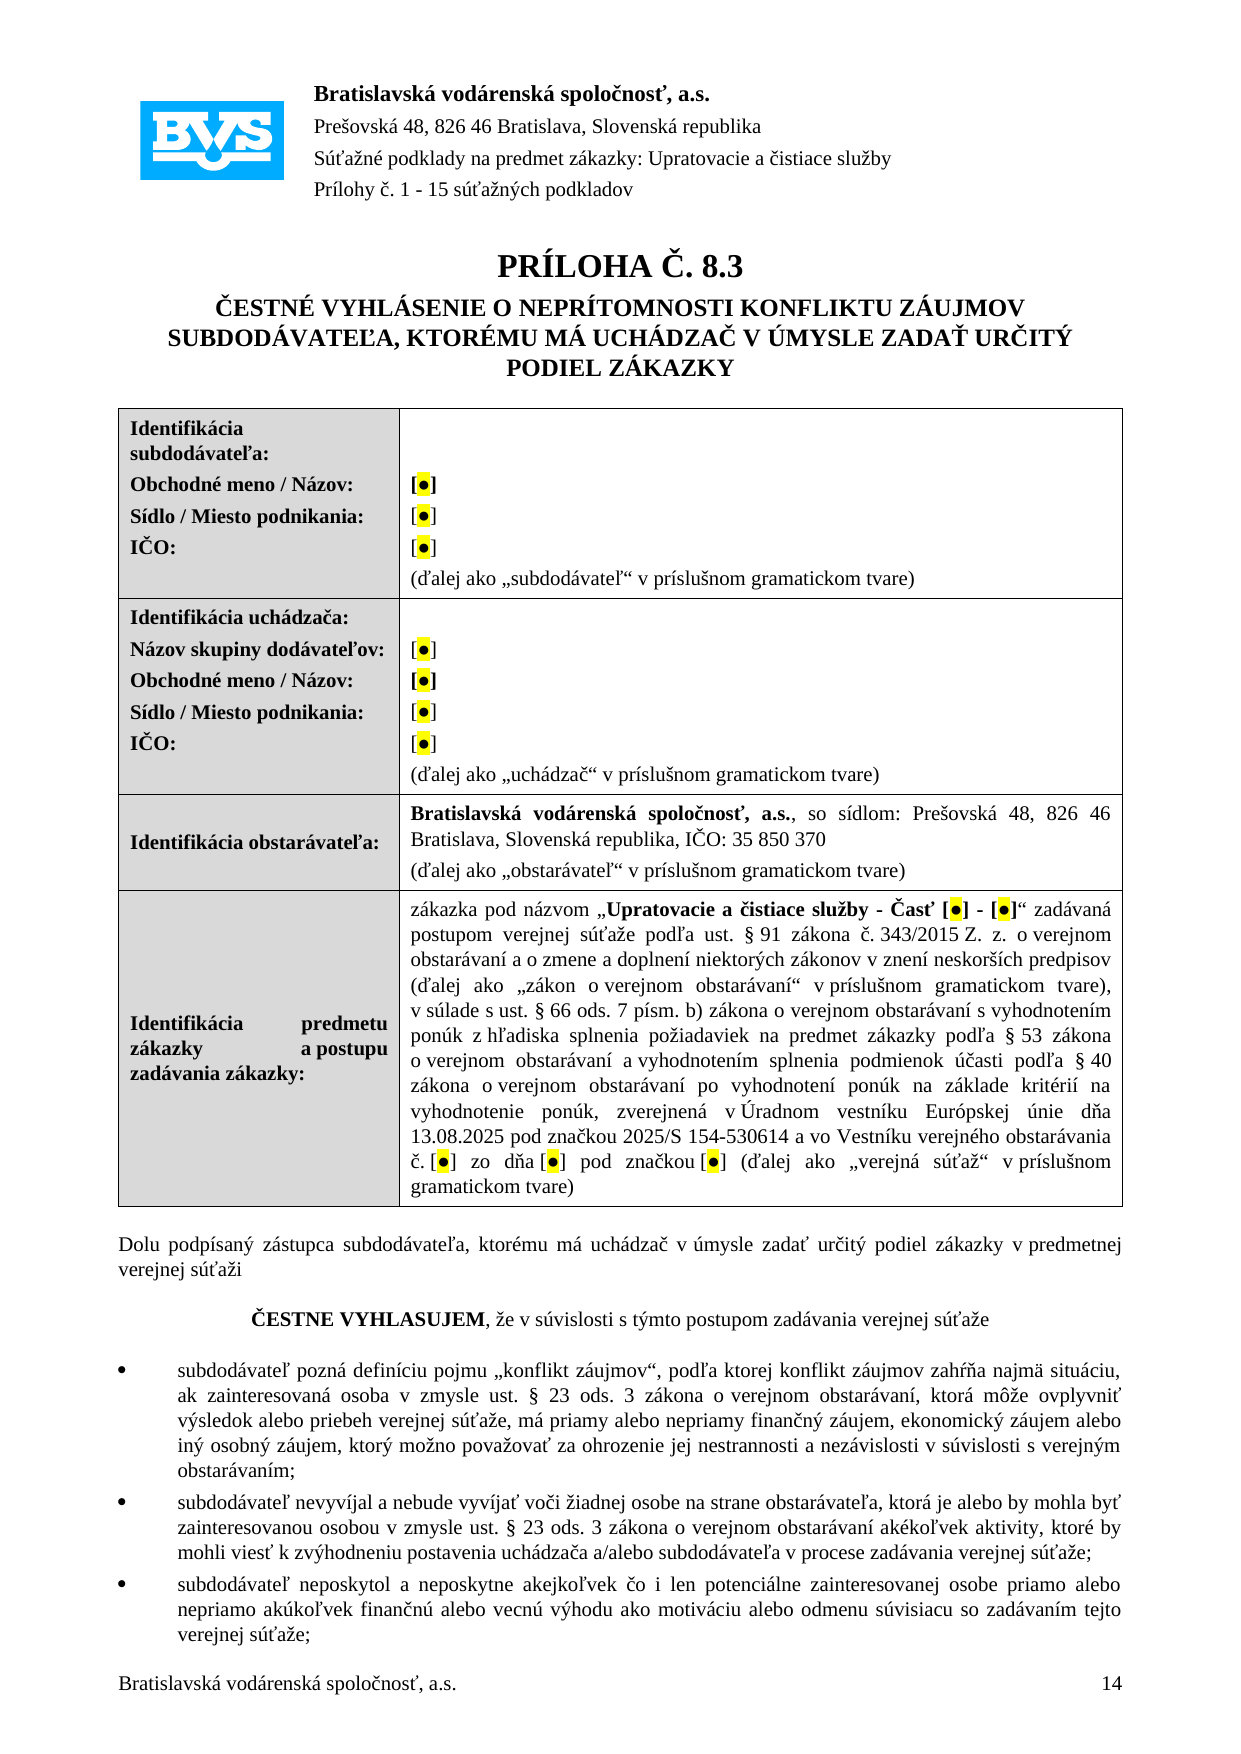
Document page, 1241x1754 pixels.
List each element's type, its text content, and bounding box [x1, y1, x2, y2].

list subdodávateľ neposkytol a neposkytne akejkoľvek čo i len potenciálne zainteresovanej osobe priamo alebo nepriamo akúkoľvek finančnú alebo vecnú výhodu ako motiváciu alebo odmenu súvisiacu so zadávaním tejto verejnej súťaže; [118, 1572, 1122, 1646]
table_cell zákazka pod názvom „Upratovacie a čistiace služby - Časť [●] - [●]“ zadávaná postupom verejnej súťaže podľa ust. § 91 zákona č. 343/2015 Z. z. o verejnom obstarávaní a o zmene a doplnení niektorých zákonov v znení neskorších predpisov (ďalej ako „zákon o verejnom obstarávaní“ v príslušnom gramatickom tvare), v súlade s ust. § 66 ods. 7 písm. b) zákona o verejnom obstarávaní s vyhodnotením ponúk z hľadiska splnenia požiadaviek na predmet zákazky podľa § 53 zákona o verejnom obstarávaní a vyhodnotením splnenia podmienok účasti podľa § 40 zákona o verejnom obstarávaní po vyhodnotení ponúk na základe kritérií na vyhodnotenie ponúk, zverejnená v Úradnom vestníku Európskej únie dňa 13.08.2025 pod značkou 2025/S 154-530614 a vo Vestníku verejného obstarávania č. [●] zo dňa [●] pod značkou [●] (ďalej ako „verejná súťaž“ v príslušnom gramatickom tvare) [400, 891, 1122, 1206]
table_cell [●] [●] [●] [●] (ďalej ako „uchádzač“ v príslušnom gramatickom tvare) [400, 599, 1122, 794]
table_header Identifikácia subdodávateľa: Obchodné meno / Názov: Sídlo / Miesto podnikania: IČO: [119, 409, 399, 598]
subtitle ČESTNÉ VYHLÁSENIE O NEPRÍTOMNOSTI KONFLIKTU ZÁUJMOV SUBDODÁVATEĽA, KTORÉMU MÁ UCHÁDZAČ V ÚMYSLE ZADAŤ URČITÝ PODIEL ZÁKAZKY [118, 293, 1122, 382]
text Dolu podpísaný zástupca subdodávateľa, ktorému má uchádzač v úmysle zadať určitý podiel zákazky v predmetnej verejnej súťaži [118, 1232, 1122, 1281]
subtitle PRÍLOHA Č. 8.3 [118, 246, 1122, 285]
table_cell Identifikácia predmetu zákazky a postupu zadávania zákazky: [119, 891, 399, 1206]
table_cell Bratislavská vodárenská spoločnosť, a.s., so sídlom: Prešovská 48, 826 46 Bratislava, Slovenská republika, IČO: 35 850 370 (ďalej ako „obstarávateľ“ v príslušnom gramatickom tvare) [400, 795, 1122, 890]
table_header [●] [●] [●] (ďalej ako „subdodávateľ“ v príslušnom gramatickom tvare) [400, 409, 1122, 598]
list subdodávateľ nevyvíjal a nebude vyvíjať voči žiadnej osobe na strane obstarávateľa, ktorá je alebo by mohla byť zainteresovanou osobou v zmysle ust. § 23 ods. 3 zákona o verejnom obstarávaní akékoľvek aktivity, ktoré by mohli viesť k zvýhodneniu postavenia uchádzača a/alebo subdodávateľa v procese zadávania verejnej súťaže; [118, 1490, 1122, 1564]
list subdodávateľ pozná definíciu pojmu „konflikt záujmov“, podľa ktorej konflikt záujmov zahŕňa najmä situáciu, ak zainteresovaná osoba v zmysle ust. § 23 ods. 3 zákona o verejnom obstarávaní, ktorá môže ovplyvniť výsledok alebo priebeh verejnej súťaže, má priamy alebo nepriamy finančný záujem, ekonomický záujem alebo iný osobný záujem, ktorý možno považovať za ohrozenie jej nestrannosti a nezávislosti v súvislosti s verejným obstarávaním; [118, 1358, 1122, 1482]
text ČESTNE VYHLASUJEM, že v súvislosti s týmto postupom zadávania verejnej súťaže [118, 1307, 1122, 1331]
table_cell Identifikácia uchádzača: Názov skupiny dodávateľov: Obchodné meno / Názov: Sídlo / Miesto podnikania: IČO: [119, 599, 399, 794]
table_cell Identifikácia obstarávateľa: [119, 795, 399, 890]
